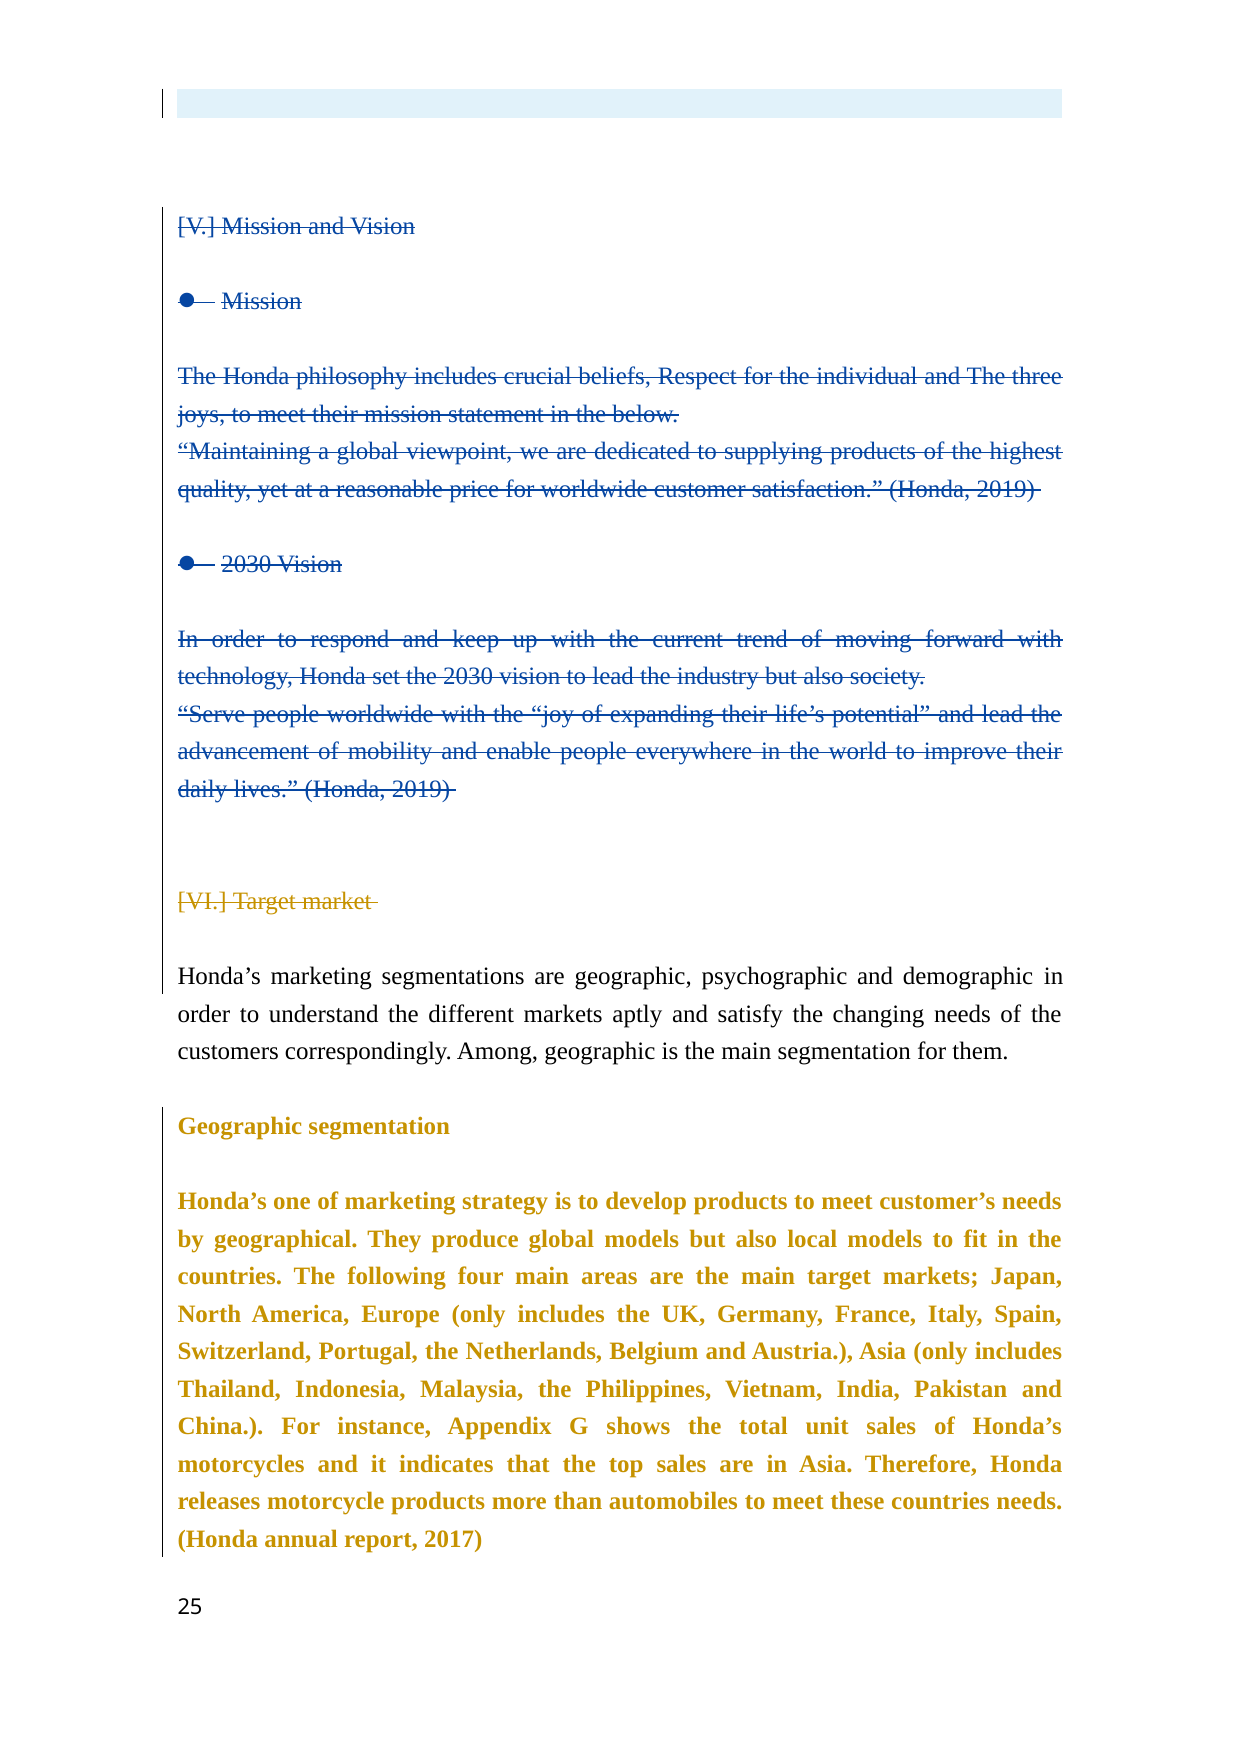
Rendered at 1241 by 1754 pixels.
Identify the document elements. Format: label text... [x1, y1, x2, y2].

list Geographic segmentation [177, 1107, 1063, 1144]
text Honda’s marketing segmentations are geographic, psychographic and demographic in order to understand the different markets aptly and satisfy the changing needs of the customers correspondingly. Among, geographic is the main segmentation for them. [177, 957, 1063, 1069]
text Honda’s one of marketing strategy is to develop products to meet customer’s needs by geographical. They produce global models but also local models to fit in the countries. The following four main areas are the main target markets; Japan, North America, Europe (only includes the UK, Germany, France, Italy, Spain, Switzerland, Portugal, the Netherlands, Belgium and Austria.), Asia (only includes Thailand, Indonesia, Malaysia, the Philippines, Vietnam, India, Pakistan and China.). For instance, Appendix G shows the total unit sales of Honda’s motorcycles and it indicates that the top sales are in Asia. Therefore, Honda releases motorcycle products more than automobiles to meet these countries needs. (Honda annual report, 2017) [177, 1182, 1063, 1557]
